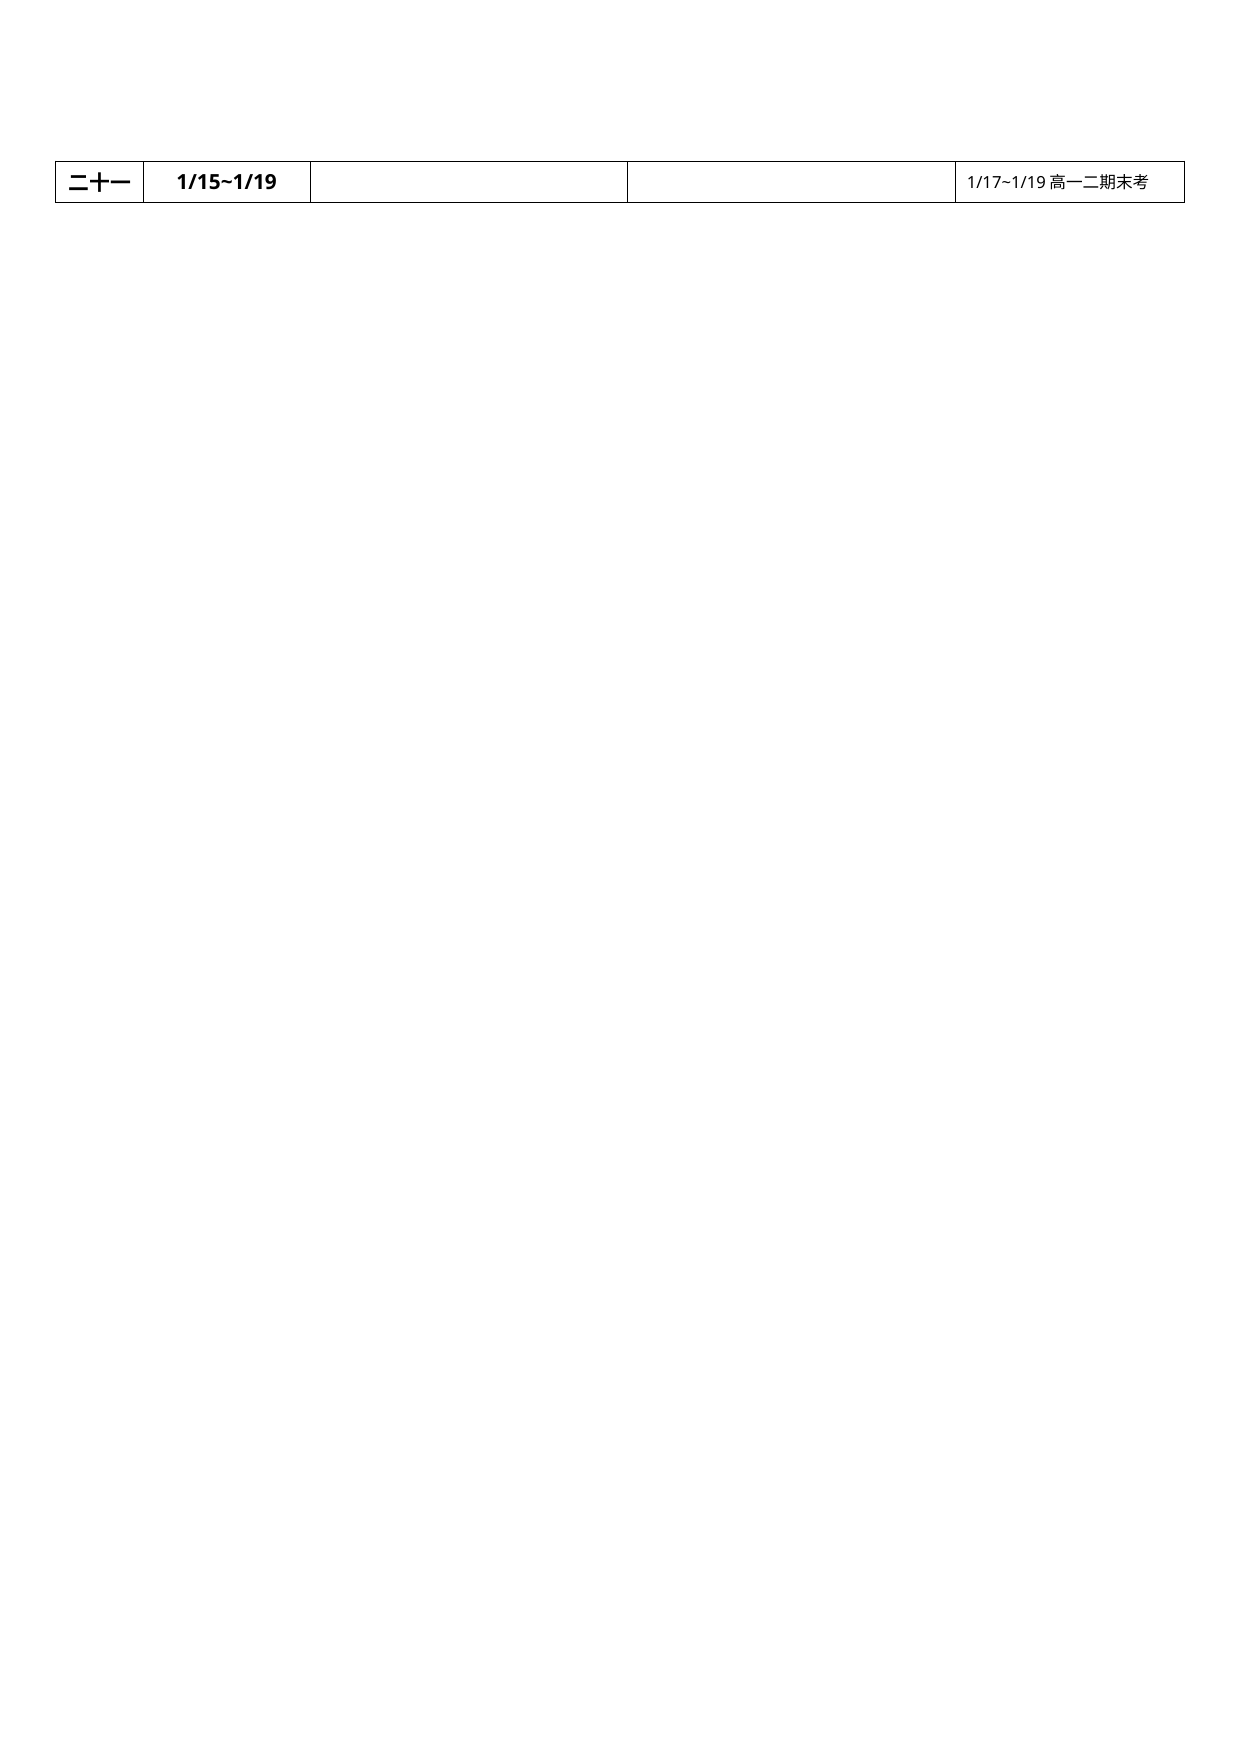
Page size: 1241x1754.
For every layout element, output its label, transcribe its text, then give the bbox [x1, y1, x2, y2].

table_cell 二十一 [56, 162, 143, 202]
table_cell [311, 162, 627, 202]
table_cell [628, 162, 955, 202]
table_cell 1/15~1/19 [144, 162, 310, 202]
table_cell 1/17~1/19高一二期末考 [956, 162, 1184, 202]
